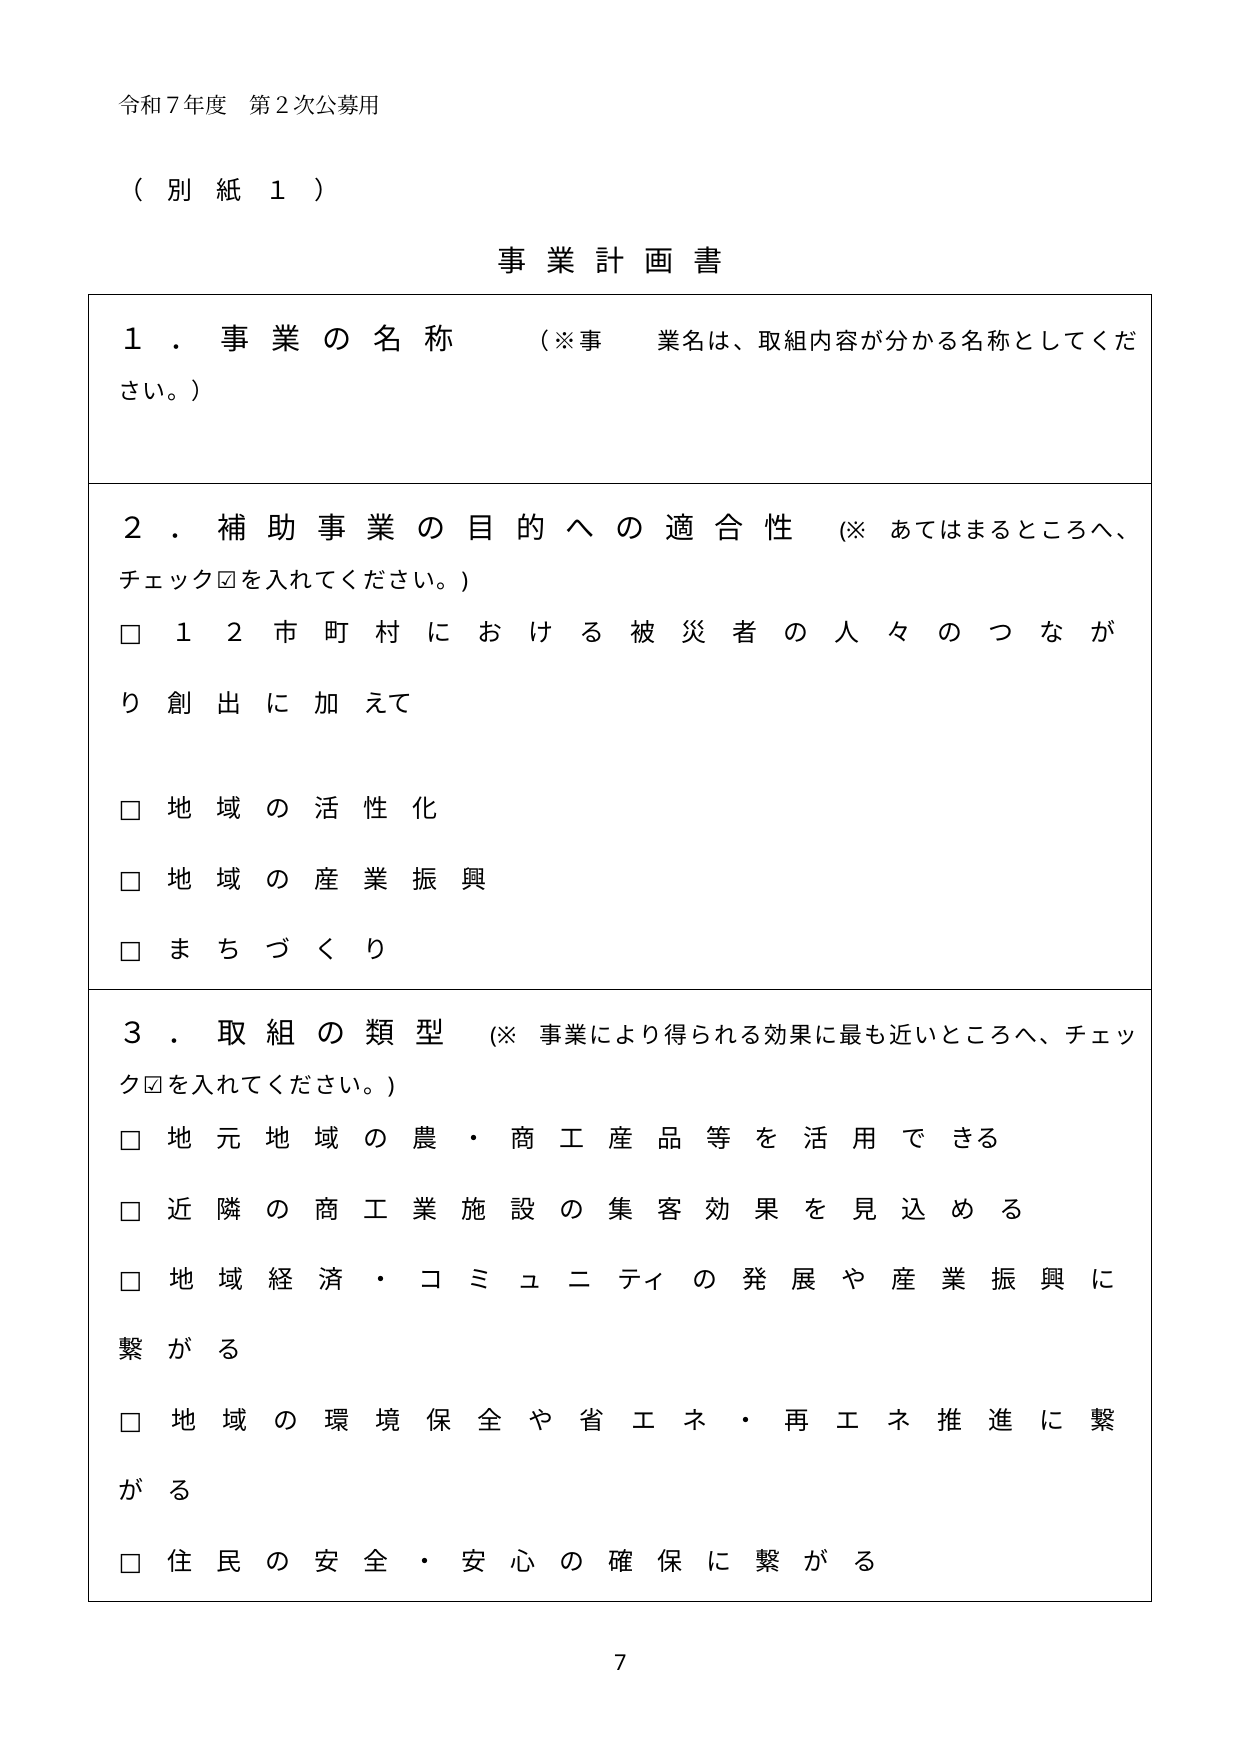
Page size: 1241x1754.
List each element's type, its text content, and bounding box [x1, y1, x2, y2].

table_cell ３．取組の類型 (※事業により得られる効果に最も近いところへ、チェック☑を入れてください。) □ 地元地域の農・商工産品等を活用できる □ 近隣の商工業施設の集客効果を見込める □ 地域経済・コミュニティの発展や産業振興に繋がる □ 地域の環境保全や省エネ・再エネ推進に繋がる □ 住民の安全・安心の確保に繋がる [89, 990, 1151, 1601]
table_cell ２．補助事業の目的への適合性 (※あてはまるところへ、チェック☑を入れてください。) □ １２市町村における被災者の人々のつながり創出に加えて □ 地域の活性化 □ 地域の産業振興 □ まちづくり [89, 484, 1151, 989]
table_header １．事業の名称 （※事業名は、取組内容が分かる名称としてください。） [89, 295, 1151, 483]
text （別紙１） [118, 153, 1122, 224]
text 事業計画書 [118, 224, 1122, 294]
